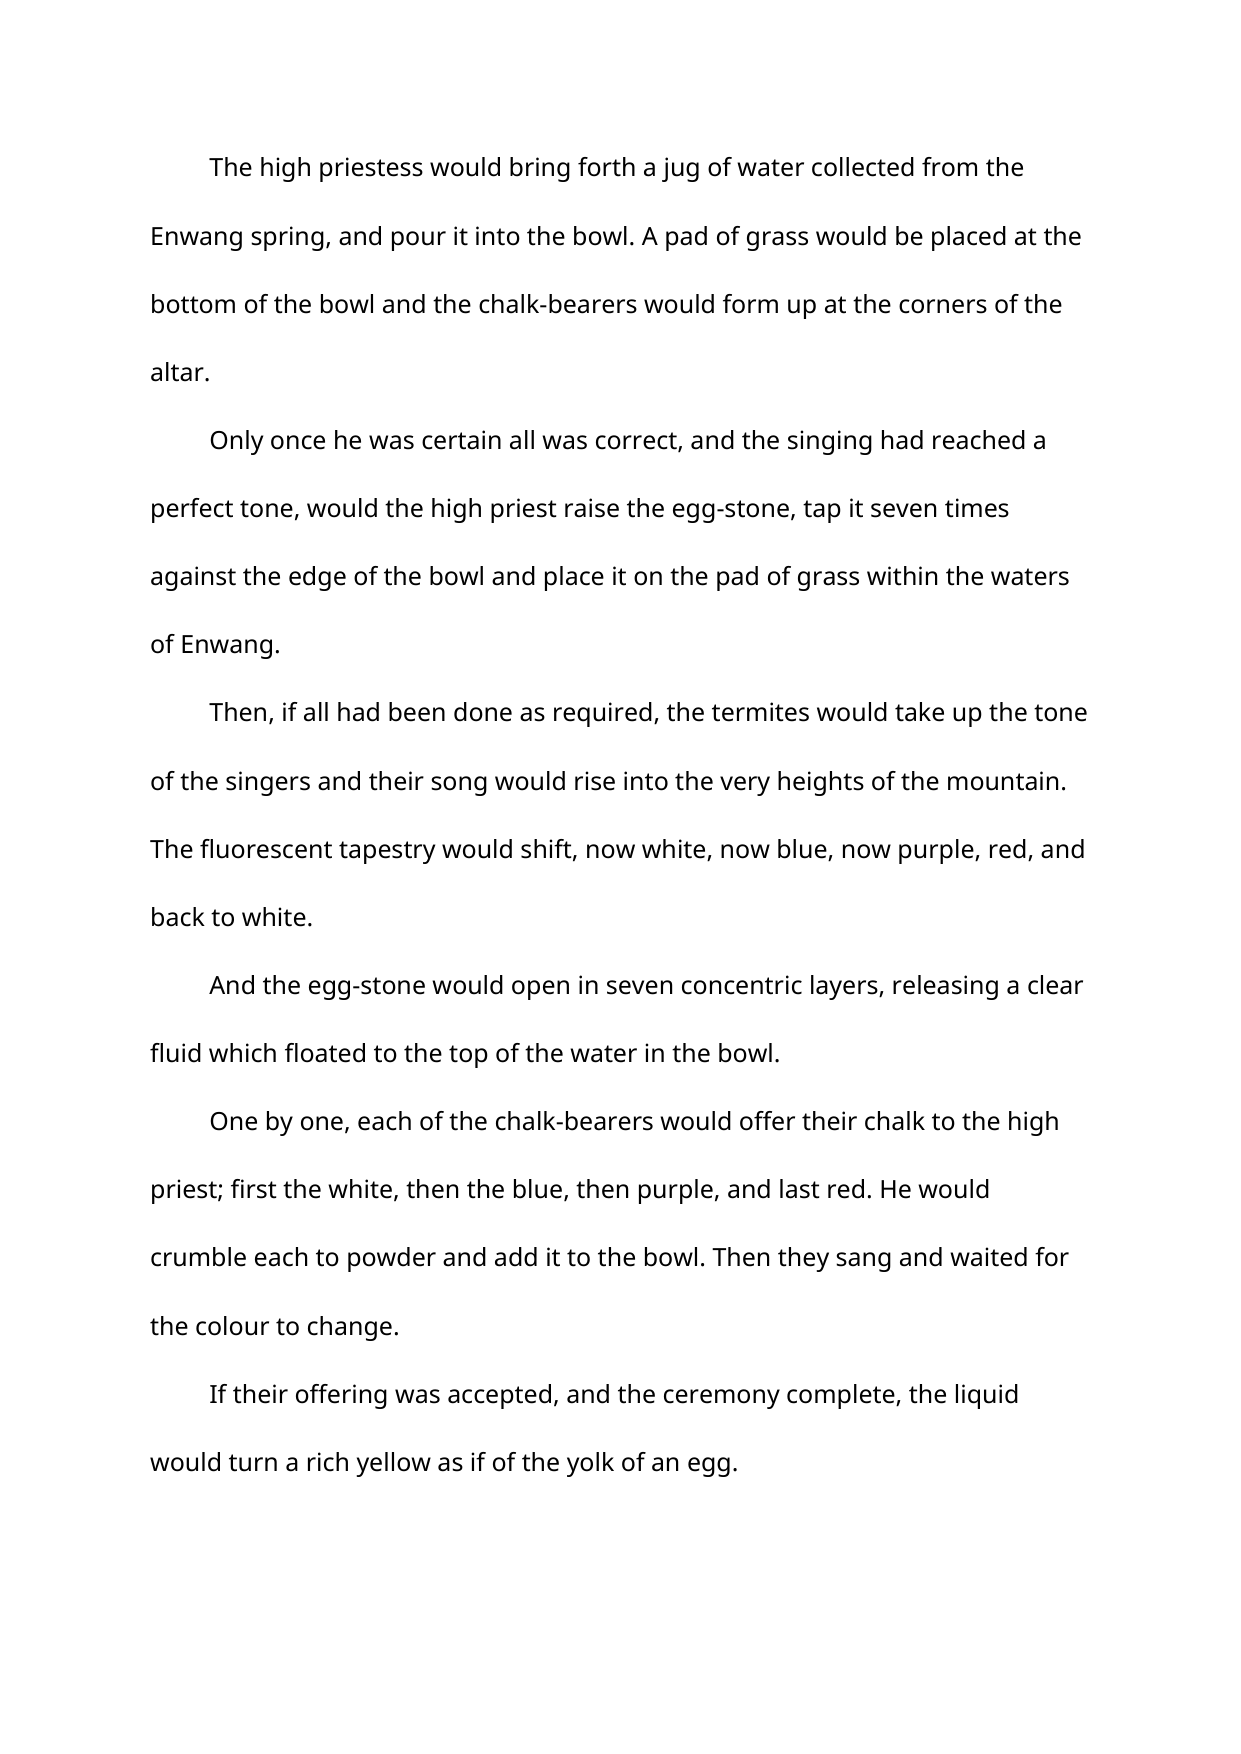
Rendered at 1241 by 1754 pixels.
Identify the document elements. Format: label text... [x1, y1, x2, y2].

text Then, if all had been done as required, the termites would take up the tone of the singers and their song would rise into the very heights of the mountain. The fluorescent tapestry would shift, now white, now blue, now purple, red, and back to white. [150, 695, 1090, 933]
text If their offering was accepted, and the ceremony complete, the liquid would turn a rich yellow as if of the yolk of an egg. [150, 1376, 1090, 1478]
text And the egg-stone would open in seven concentric layers, releasing a clear fluid which floated to the top of the water in the bowl. [150, 967, 1090, 1070]
text One by one, each of the chalk-bearers would offer their chalk to the high priest; first the white, then the blue, then purple, and last red. He would crumble each to powder and add it to the bowl. Then they sang and waited for the colour to change. [150, 1104, 1090, 1342]
text The high priestess would bring forth a jug of water collected from the Enwang spring, and pour it into the bowl. A pad of grass would be placed at the bottom of the bowl and the chalk-bearers would form up at the corners of the altar. [150, 150, 1090, 388]
text Only once he was certain all was correct, and the singing had reached a perfect tone, would the high priest raise the egg-stone, tap it seven times against the edge of the bowl and place it on the pad of grass within the waters of Enwang. [150, 422, 1090, 661]
